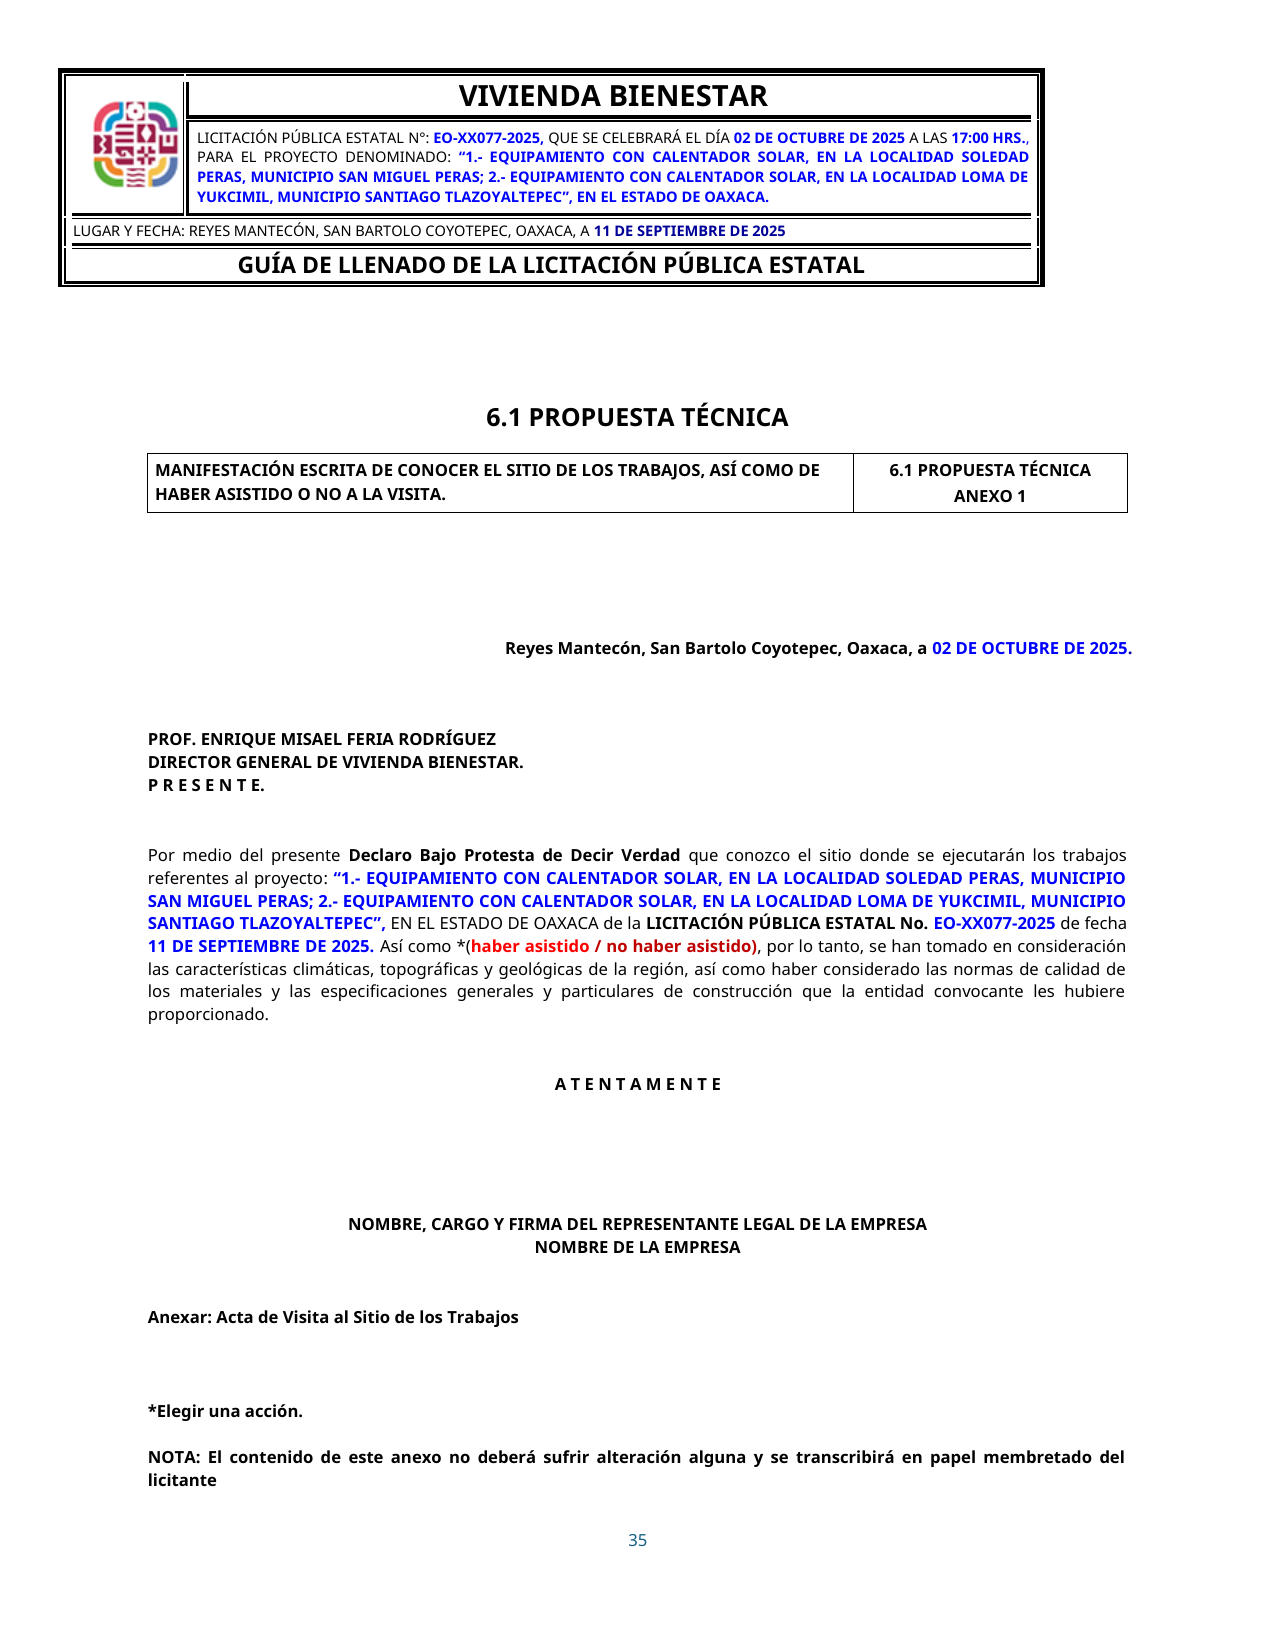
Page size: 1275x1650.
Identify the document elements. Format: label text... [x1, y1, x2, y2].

text DIRECTOR GENERAL DE VIVIENDA BIENESTAR. [148, 750, 1127, 773]
text Anexar: Acta de Visita al Sitio de los Trabajos [148, 1306, 1127, 1329]
text NOTA: El contenido de este anexo no deberá sufrir alteración alguna y se transcribirá en papel membretado del licitante [148, 1446, 1127, 1491]
table_header MANIFESTACIÓN ESCRITA DE CONOCER EL SITIO DE LOS TRABAJOS, ASÍ COMO DE HABER ASISTIDO O NO A LA VISITA. [148, 454, 853, 512]
text A T E N T A M E N T E [148, 1073, 1127, 1095]
text PROF. ENRIQUE MISAEL FERIA RODRÍGUEZ [148, 727, 1127, 750]
text NOMBRE, CARGO Y FIRMA DEL REPRESENTANTE LEGAL DE LA EMPRESA [148, 1213, 1127, 1235]
text Por medio del presente Declaro Bajo Protesta de Decir Verdad que conozco el sitio donde se ejecutarán los trabajos referentes al proyecto: “1.- EQUIPAMIENTO CON CALENTADOR SOLAR, EN LA LOCALIDAD SOLEDAD PERAS, MUNICIPIO SAN MIGUEL PERAS; 2.- EQUIPAMIENTO CON CALENTADOR SOLAR, EN LA LOCALIDAD LOMA DE YUKCIMIL, MUNICIPIO SANTIAGO TLAZOYALTEPEC”, EN EL ESTADO DE OAXACA de la LICITACIÓN PÚBLICA ESTATAL No. EO-XX077-2025 de fecha 11 DE SEPTIEMBRE DE 2025. Así como *(haber asistido / no haber asistido), por lo tanto, se han tomado en consideración las características climáticas, topográficas y geológicas de la región, así como haber considerado las normas de calidad de los materiales y las especificaciones generales y particulares de construcción que la entidad convocante les hubiere proporcionado. [148, 844, 1127, 1025]
text Reyes Mantecón, San Bartolo Coyotepec, Oaxaca, a 02 DE OCTUBRE DE 2025. [148, 636, 1132, 659]
table_header 6.1 PROPUESTA TÉCNICA ANEXO 1 [854, 454, 1127, 512]
text *Elegir una acción. [148, 1399, 1127, 1422]
picture [82, 93, 183, 193]
picture [184, 93, 189, 193]
text NOMBRE DE LA EMPRESA [148, 1236, 1127, 1259]
text 6.1 PROPUESTA TÉCNICA [148, 400, 1127, 434]
text P R E S E N T E. [148, 774, 1127, 796]
